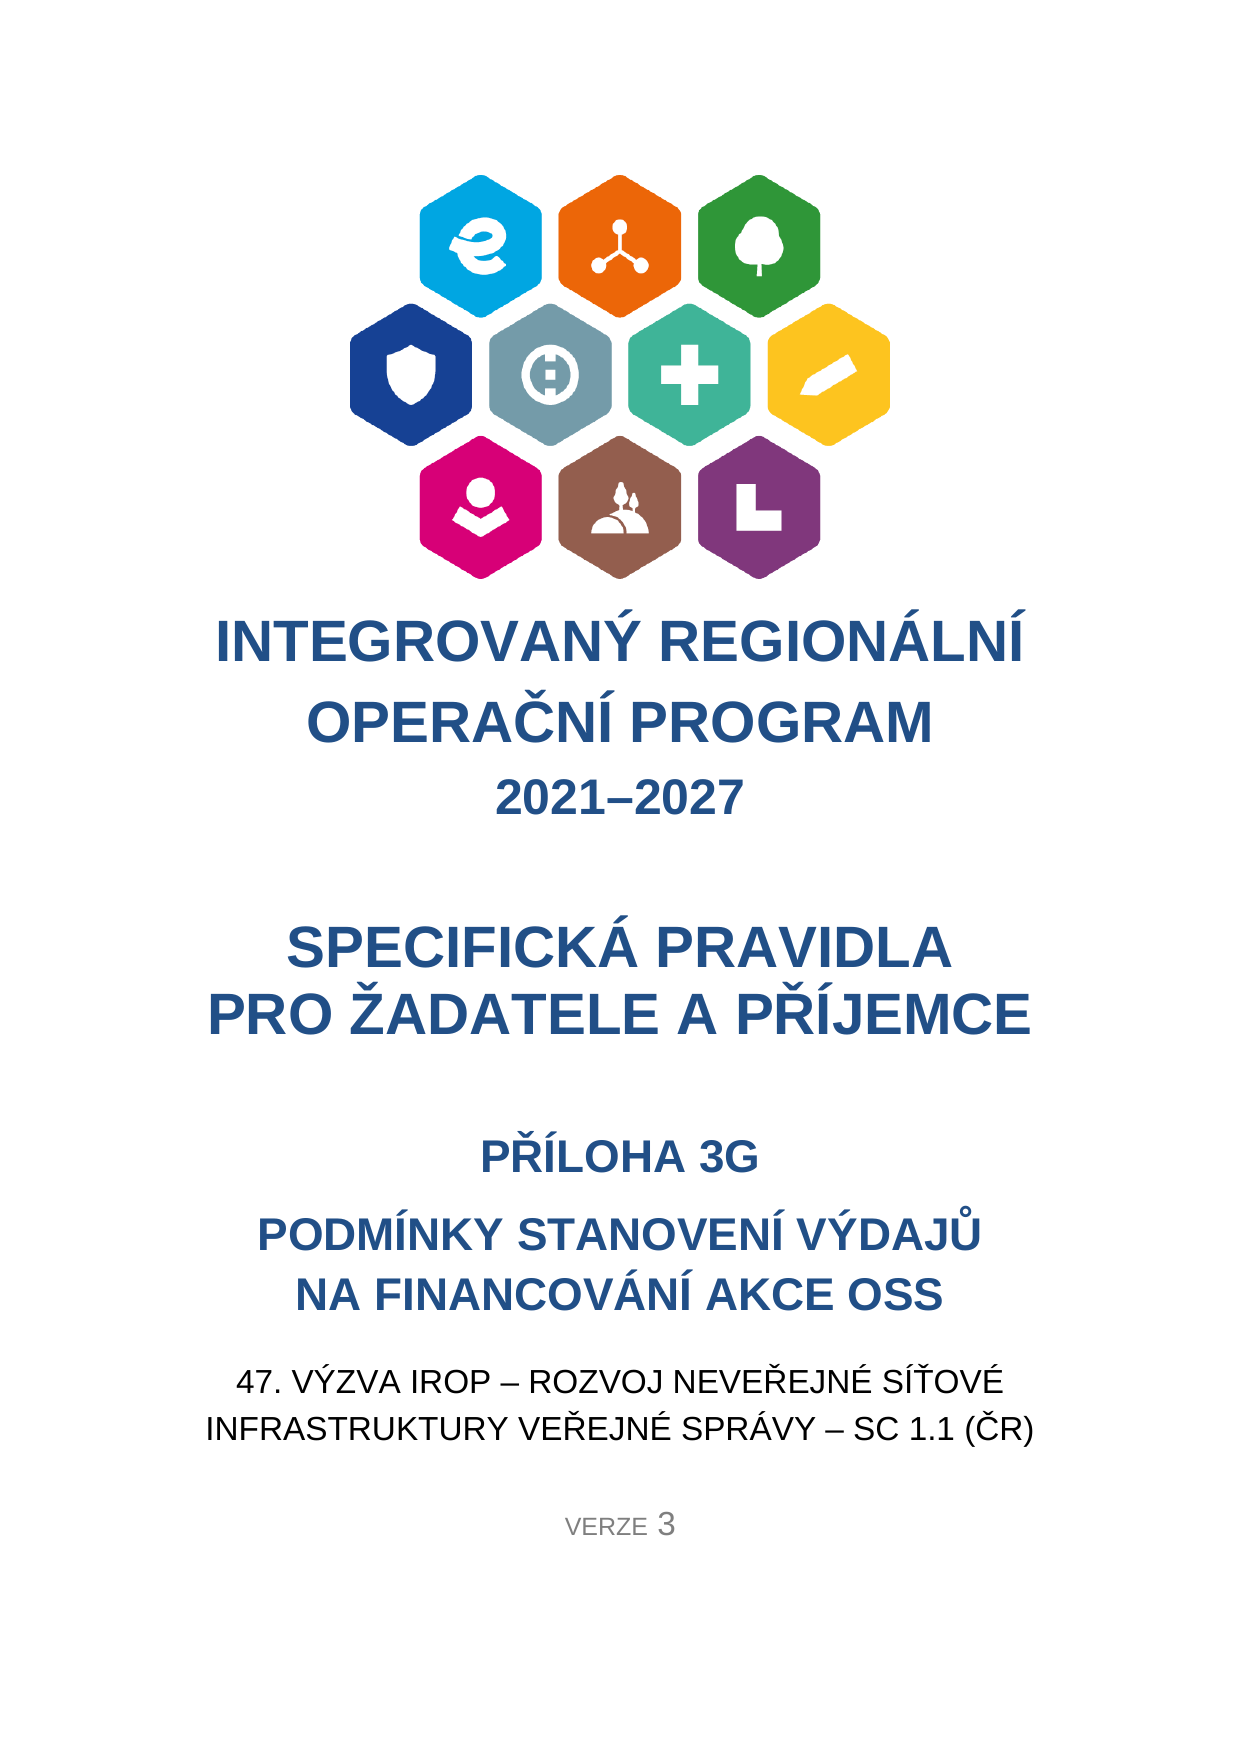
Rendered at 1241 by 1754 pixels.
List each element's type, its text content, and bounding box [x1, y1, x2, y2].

text PodMÍNKY STAnovení výdajů na financování akce OSS [148, 1207, 1092, 1320]
text 2021–2027 [148, 768, 1092, 825]
text SPECIFICKÁ PRAVIDLA PRO ŽADATELE A PŘÍJEMCE [148, 913, 1092, 1047]
text 47. VÝZVA IROP – ROZVOJ NEVEŘEJNÉ SÍŤOVÉ INFRASTRUKTURY VEŘEJNÉ SPRÁVY – SC 1.1 (ČR) [148, 1363, 1092, 1447]
text PŘÍLOHA 3g [148, 1129, 1092, 1182]
picture [323, 158, 916, 607]
text VERZE 3 [148, 1504, 1092, 1543]
